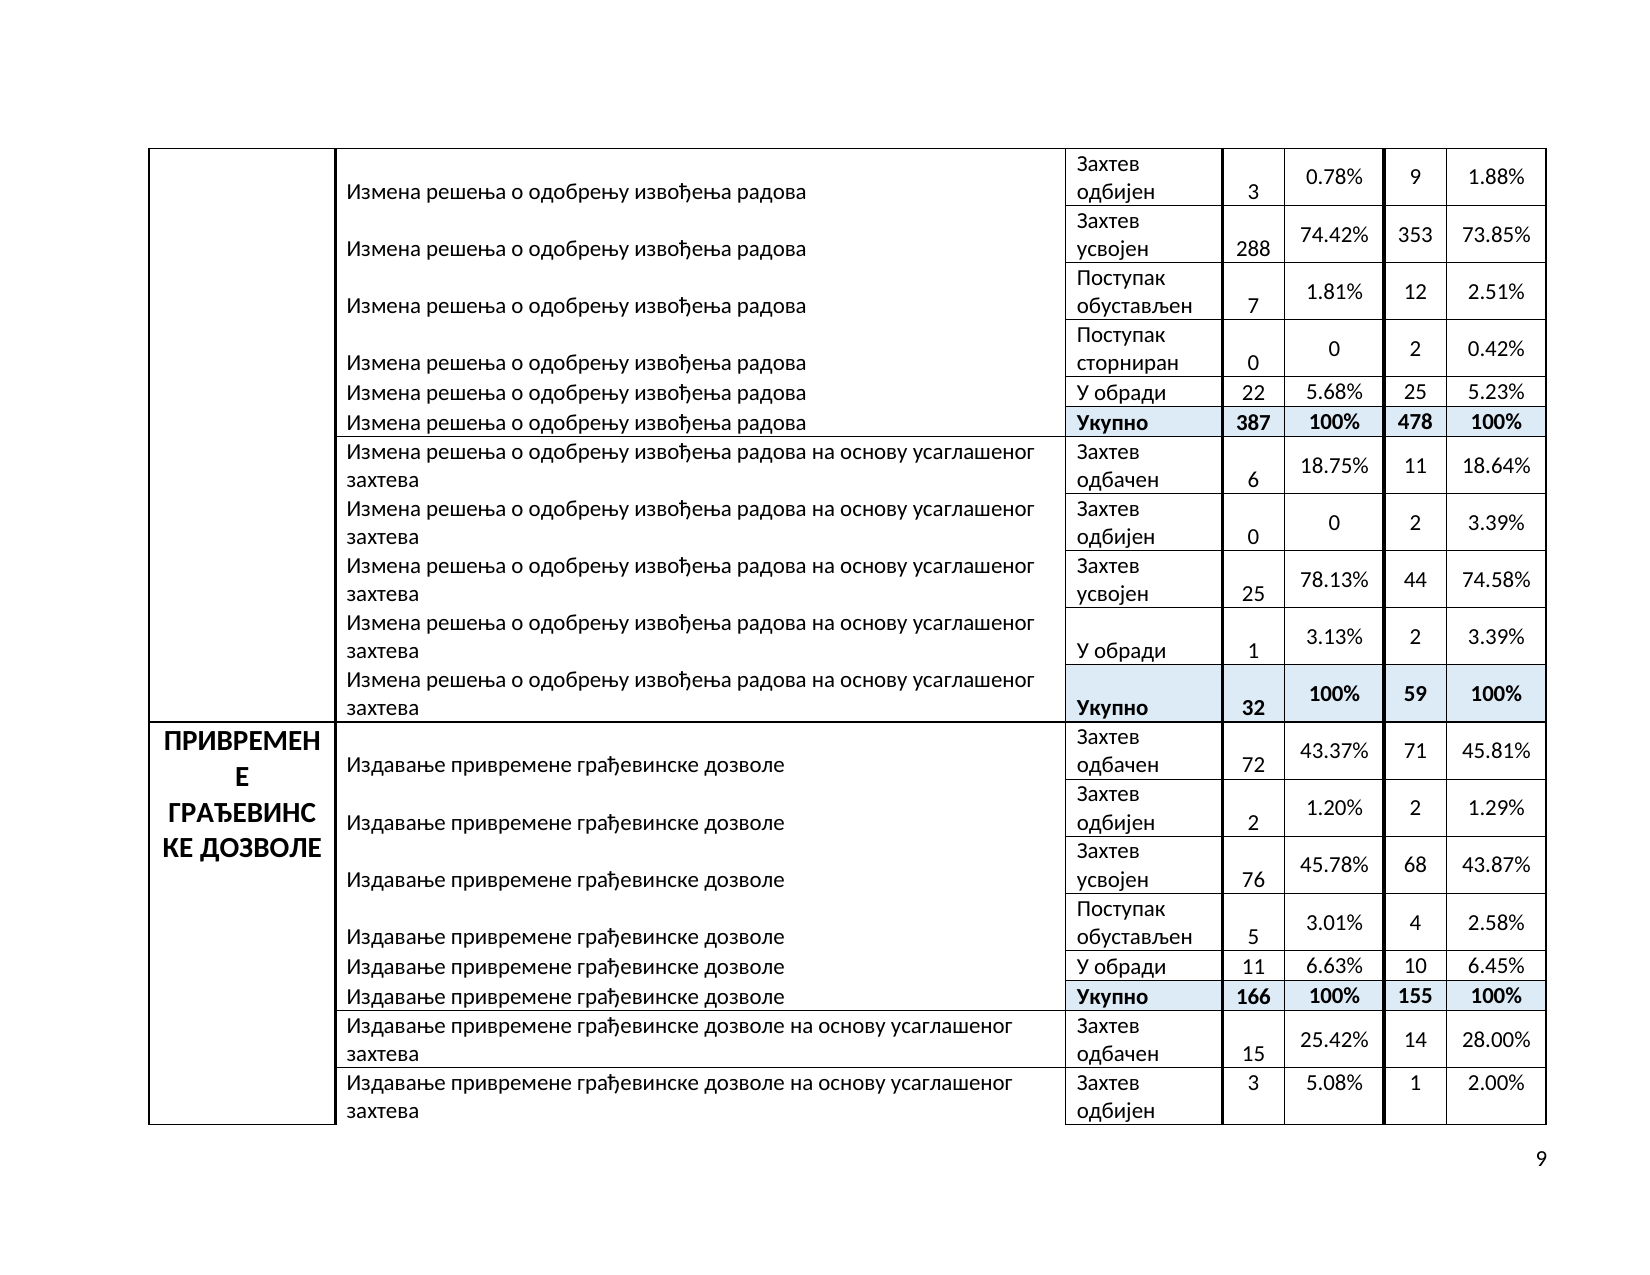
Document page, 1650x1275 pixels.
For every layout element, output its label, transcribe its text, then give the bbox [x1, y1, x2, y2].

table_cell ПРИВРЕМЕНЕ ГРАЂЕВИНСКЕ ДОЗВОЛЕ [150, 723, 334, 1124]
table_cell 5.23% [1447, 377, 1545, 406]
table_cell 3 [1224, 149, 1284, 205]
table_cell 3.01% [1285, 894, 1382, 950]
table_cell 14 [1386, 1011, 1446, 1067]
table_cell 3.39% [1447, 608, 1545, 664]
table_cell 100% [1447, 665, 1545, 721]
table_cell 2 [1224, 780, 1284, 836]
table_cell 59 [1386, 665, 1446, 721]
table_cell Захтев одбијен [1066, 494, 1221, 550]
table_cell 1.20% [1285, 780, 1382, 836]
table_cell 18.64% [1447, 437, 1545, 493]
table_cell Издавање привремене грађевинске дозволе [337, 723, 1065, 778]
table_cell 5 [1224, 894, 1284, 950]
table_cell Поступак обустављен [1066, 263, 1221, 319]
table_cell У обради [1066, 377, 1221, 406]
table_cell 2.58% [1447, 894, 1545, 950]
table_cell 478 [1386, 407, 1446, 436]
table_cell 7 [1224, 263, 1284, 319]
table_cell 100% [1447, 981, 1545, 1010]
table_cell 2 [1386, 608, 1446, 664]
table_cell Издавање привремене грађевинске дозволе [337, 980, 1065, 1010]
table_cell 1 [1386, 1068, 1446, 1124]
table_cell Захтев усвојен [1066, 837, 1221, 893]
table_cell 18.75% [1285, 437, 1382, 493]
table_cell Измена решења о одобрењу извођења радова на основу усаглашеног захтева [337, 437, 1065, 493]
table_cell 45.81% [1447, 723, 1545, 778]
table_cell Захтев одбијен [1066, 780, 1221, 836]
table_cell 100% [1285, 981, 1382, 1010]
table_cell Издавање привремене грађевинске дозволе [337, 779, 1065, 836]
table_cell 43.37% [1285, 723, 1382, 778]
table_cell Поступак сторниран [1066, 320, 1221, 376]
table_cell Захтев одбачен [1066, 437, 1221, 493]
table_cell Укупно [1066, 981, 1221, 1010]
table_cell 0.42% [1447, 320, 1545, 376]
table_cell 166 [1224, 981, 1284, 1010]
table_cell У обради [1066, 951, 1221, 980]
table_cell Измена решења о одобрењу извођења радова [337, 376, 1065, 406]
table_cell Захтев одбијен [1066, 149, 1221, 205]
table_cell 1.29% [1447, 780, 1545, 836]
table_cell 25 [1224, 551, 1284, 607]
table_cell Измена решења о одобрењу извођења радова [337, 406, 1065, 436]
table_cell 32 [1224, 665, 1284, 721]
table_cell 9 [1386, 149, 1446, 205]
table_cell 2 [1386, 494, 1446, 550]
table_cell 74.58% [1447, 551, 1545, 607]
table_cell Измена решења о одобрењу извођења радова [337, 319, 1065, 376]
table_cell 5.08% [1285, 1068, 1382, 1124]
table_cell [337, 205, 1065, 262]
table_cell 45.78% [1285, 837, 1382, 893]
table_cell 78.13% [1285, 551, 1382, 607]
table_cell Измена решења о одобрењу извођења радова на основу усаглашеног захтева [337, 493, 1065, 550]
table_cell 25 [1386, 377, 1446, 406]
table_cell 3.39% [1447, 494, 1545, 550]
table_cell Захтев одбачен [1066, 1011, 1221, 1067]
table_cell 25.42% [1285, 1011, 1382, 1067]
table_cell 288 [1224, 206, 1284, 262]
table_cell 6.63% [1285, 951, 1382, 980]
table_cell 1.81% [1285, 263, 1382, 319]
table_cell 0 [1224, 494, 1284, 550]
table_cell 353 [1386, 206, 1446, 262]
table_cell 4 [1386, 894, 1446, 950]
table_cell Измена решења о одобрењу извођења радова на основу усаглашеног захтева [337, 664, 1065, 721]
table_cell 2.00% [1447, 1068, 1545, 1124]
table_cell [337, 1011, 1065, 1067]
table_cell 15 [1224, 1011, 1284, 1067]
table_cell 28.00% [1447, 1011, 1545, 1067]
table_cell 43.87% [1447, 837, 1545, 893]
table_cell Укупно [1066, 407, 1221, 436]
table_cell 2 [1386, 320, 1446, 376]
table_cell 72 [1224, 723, 1284, 778]
table_cell 2.51% [1447, 263, 1545, 319]
table_cell Измена решења о одобрењу извођења радова на основу усаглашеног захтева [337, 550, 1065, 607]
table_cell 10 [1386, 951, 1446, 980]
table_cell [337, 262, 1065, 319]
table_cell Поступак обустављен [1066, 894, 1221, 950]
table_cell 1.88% [1447, 149, 1545, 205]
table_cell Измена решења о одобрењу извођења радова на основу усаглашеног захтева [337, 607, 1065, 664]
table_cell 6 [1224, 437, 1284, 493]
table_cell 6.45% [1447, 951, 1545, 980]
table_cell 155 [1386, 981, 1446, 1010]
table_cell 11 [1386, 437, 1446, 493]
table_cell 71 [1386, 723, 1446, 778]
table_cell 100% [1285, 407, 1382, 436]
table_cell 2 [1386, 780, 1446, 836]
table_cell 5.68% [1285, 377, 1382, 406]
table_cell 100% [1285, 665, 1382, 721]
table_cell Издавање привремене грађевинске дозволе [337, 893, 1065, 950]
table_cell 44 [1386, 551, 1446, 607]
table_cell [337, 1068, 1065, 1124]
table_cell 3.13% [1285, 608, 1382, 664]
table_cell Издавање привремене грађевинске дозволе [337, 950, 1065, 980]
table_cell Захтев одбачен [1066, 723, 1221, 778]
table_cell 11 [1224, 951, 1284, 980]
table_cell 68 [1386, 837, 1446, 893]
table_cell 3 [1224, 1068, 1284, 1124]
table_cell 0.78% [1285, 149, 1382, 205]
table_cell 0 [1285, 494, 1382, 550]
table_cell Захтев одбијен [1066, 1068, 1221, 1124]
table_cell Захтев усвојен [1066, 206, 1221, 262]
table_cell 74.42% [1285, 206, 1382, 262]
table_cell Издавање привремене грађевинске дозволе [337, 836, 1065, 893]
table_cell Укупно [1066, 665, 1221, 721]
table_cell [337, 149, 1065, 205]
table_cell 0 [1224, 320, 1284, 376]
table_cell 0 [1285, 320, 1382, 376]
table_cell 12 [1386, 263, 1446, 319]
table_cell 22 [1224, 377, 1284, 406]
table_cell 73.85% [1447, 206, 1545, 262]
table_cell 100% [1447, 407, 1545, 436]
table_cell 387 [1224, 407, 1284, 436]
table_cell 76 [1224, 837, 1284, 893]
table_cell 1 [1224, 608, 1284, 664]
table_cell У обради [1066, 608, 1221, 664]
table_cell Захтев усвојен [1066, 551, 1221, 607]
